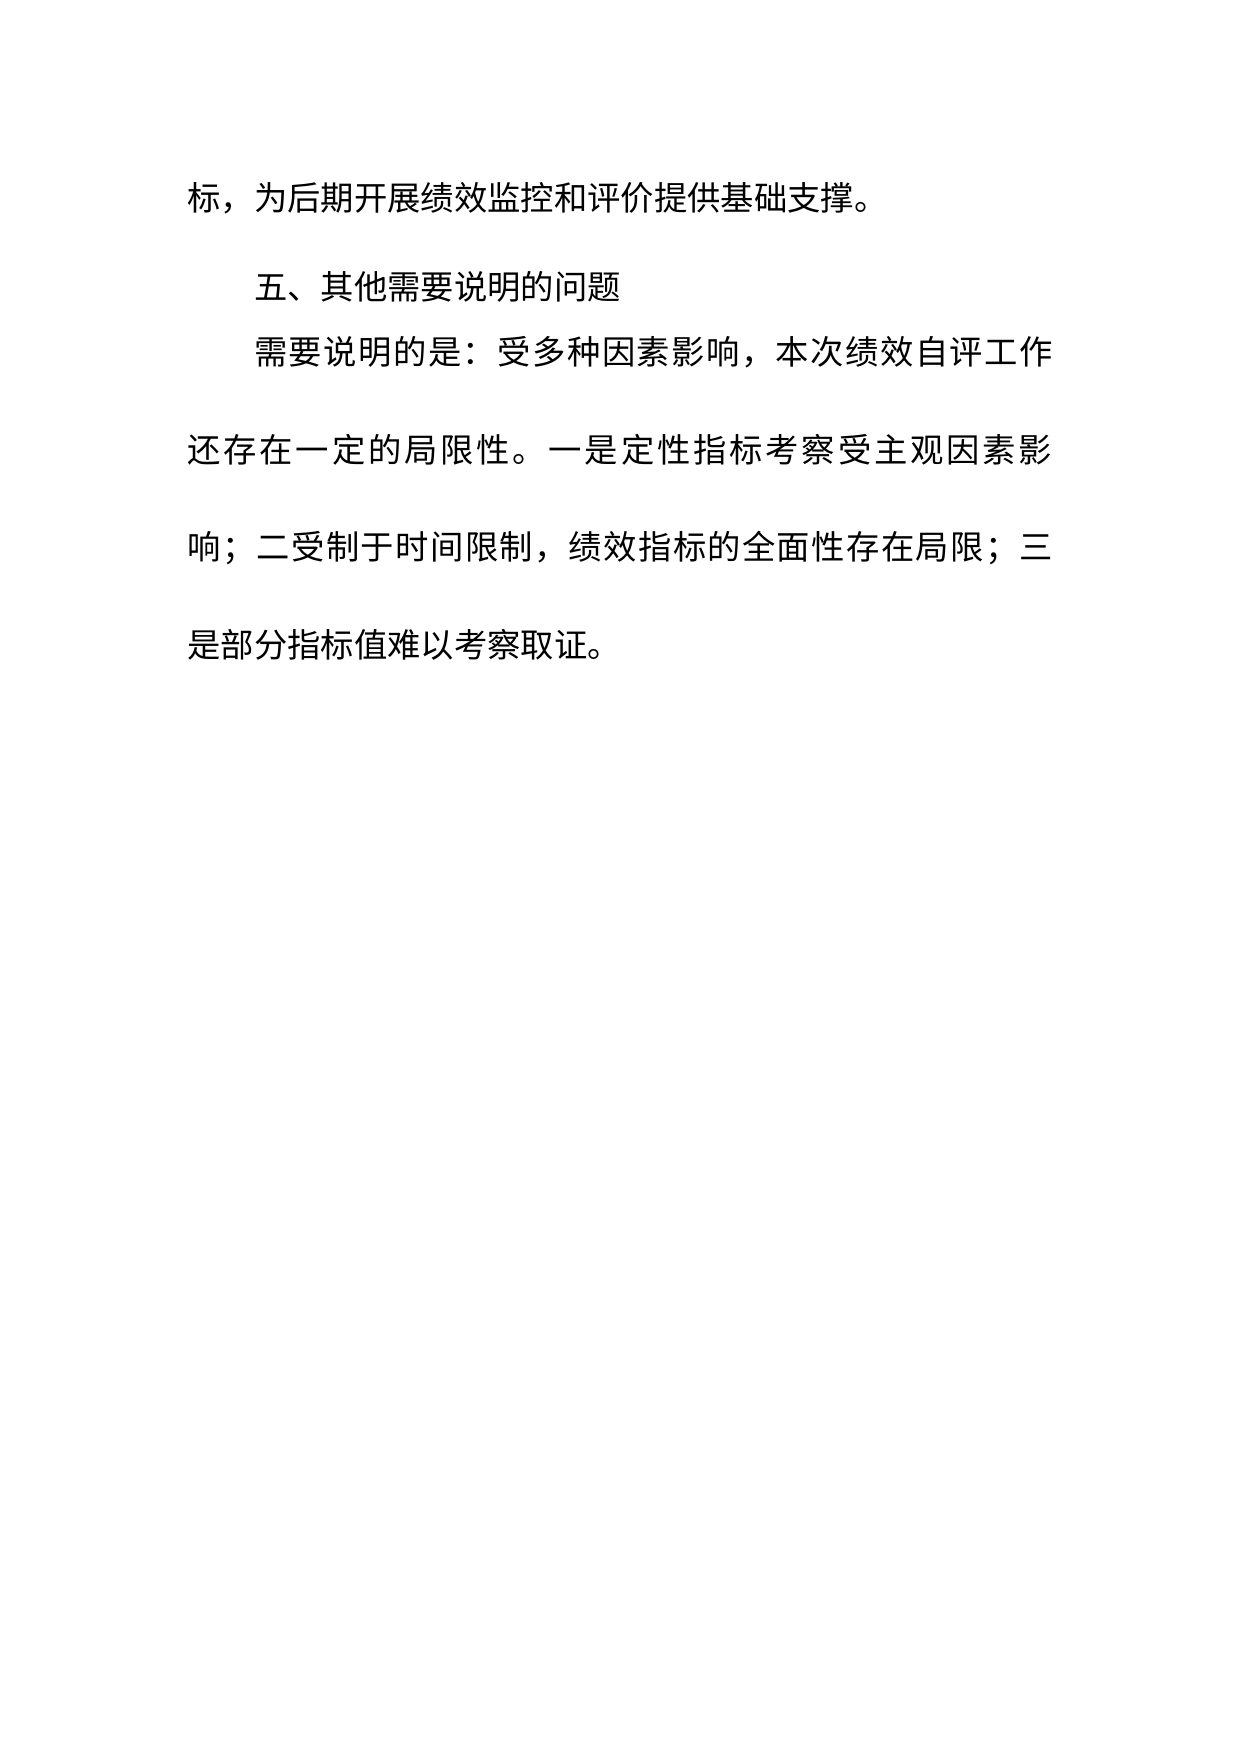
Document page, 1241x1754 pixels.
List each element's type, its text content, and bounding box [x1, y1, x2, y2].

text 五、其他需要说明的问题 [187, 252, 1053, 317]
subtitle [187, 163, 1053, 228]
subtitle 需要说明的是：受多种因素影响，本次绩效自评工作还存在一定的局限性。一是定性指标考察受主观因素影响；二受制于时间限制，绩效指标的全面性存在局限；三是部分指标值难以考察取证。 [187, 317, 1053, 675]
